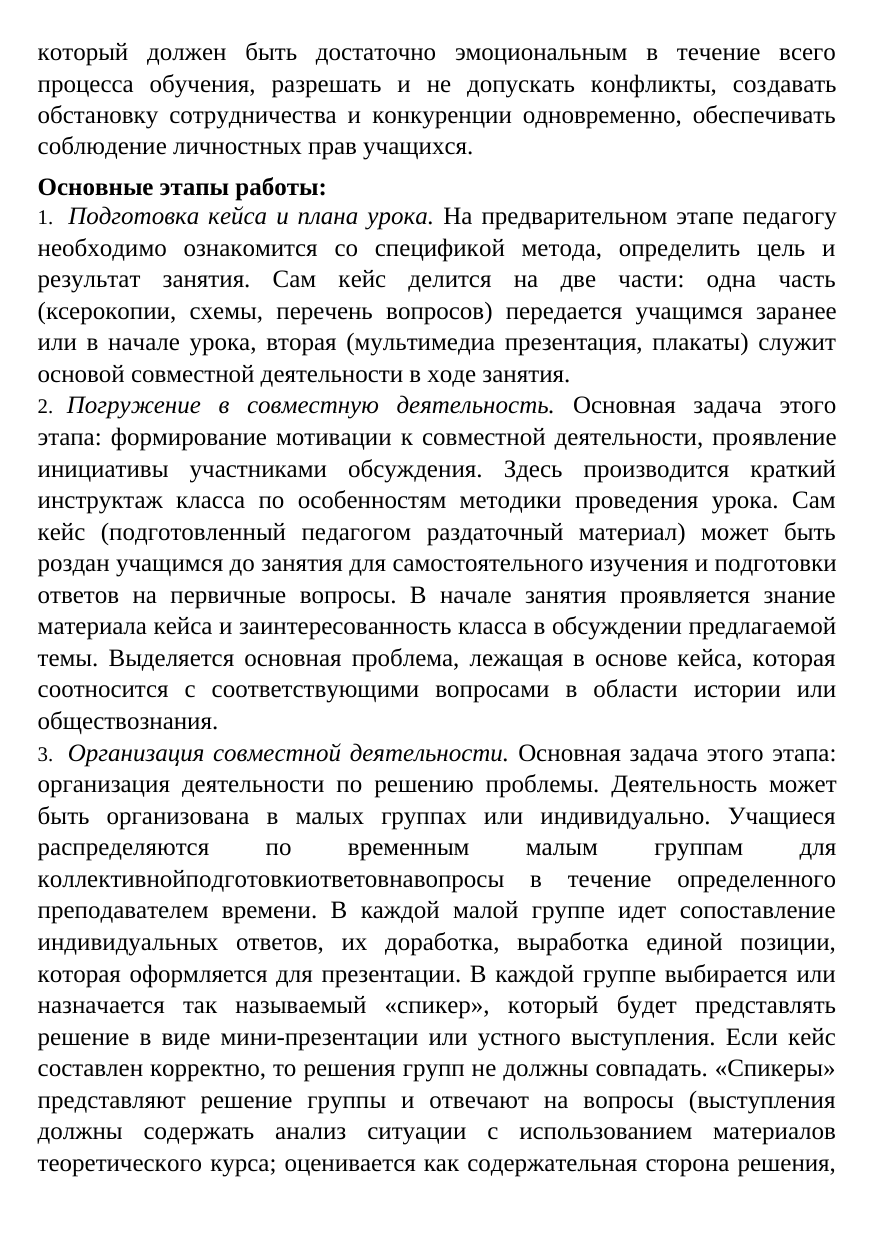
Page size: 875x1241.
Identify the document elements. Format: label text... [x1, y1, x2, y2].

text Основные этапы работы: [37, 175, 837, 201]
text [37, 37, 837, 160]
list Подготовка кейса и плана урока. На предварительном этапе педагогу необходимо ознакомится со спецификой метода, определить цель и результат занятия. Сам кейс делится на две части: одна часть (ксерокопии, схемы, перечень вопросов) передается учащимся заранее или в начале урока, вторая (мультимедиа презентация, плакаты) служит основой совместной деятельности в ходе занятия. [37, 201, 837, 388]
list Погружение в совместную деятельность. Основная задача этого этапа: формирование мотивации к совместной деятельности, проявление инициативы участниками обсуждения. Здесь производится краткий инструктаж класса по особенностям методики проведения урока. Сам кейс (подготовленный педагогом раздаточный материал) может быть роздан учащимся до занятия для самостоятельного изучения и подготовки ответов на первичные вопросы. В начале занятия проявляется знание материала кейса и заинтересованность класса в обсуждении предлагаемой темы. Выделяется основная проблема, лежащая в основе кейса, которая соотносится с соответствующими вопросами в области истории или обществознания. [37, 391, 837, 735]
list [37, 738, 837, 1177]
